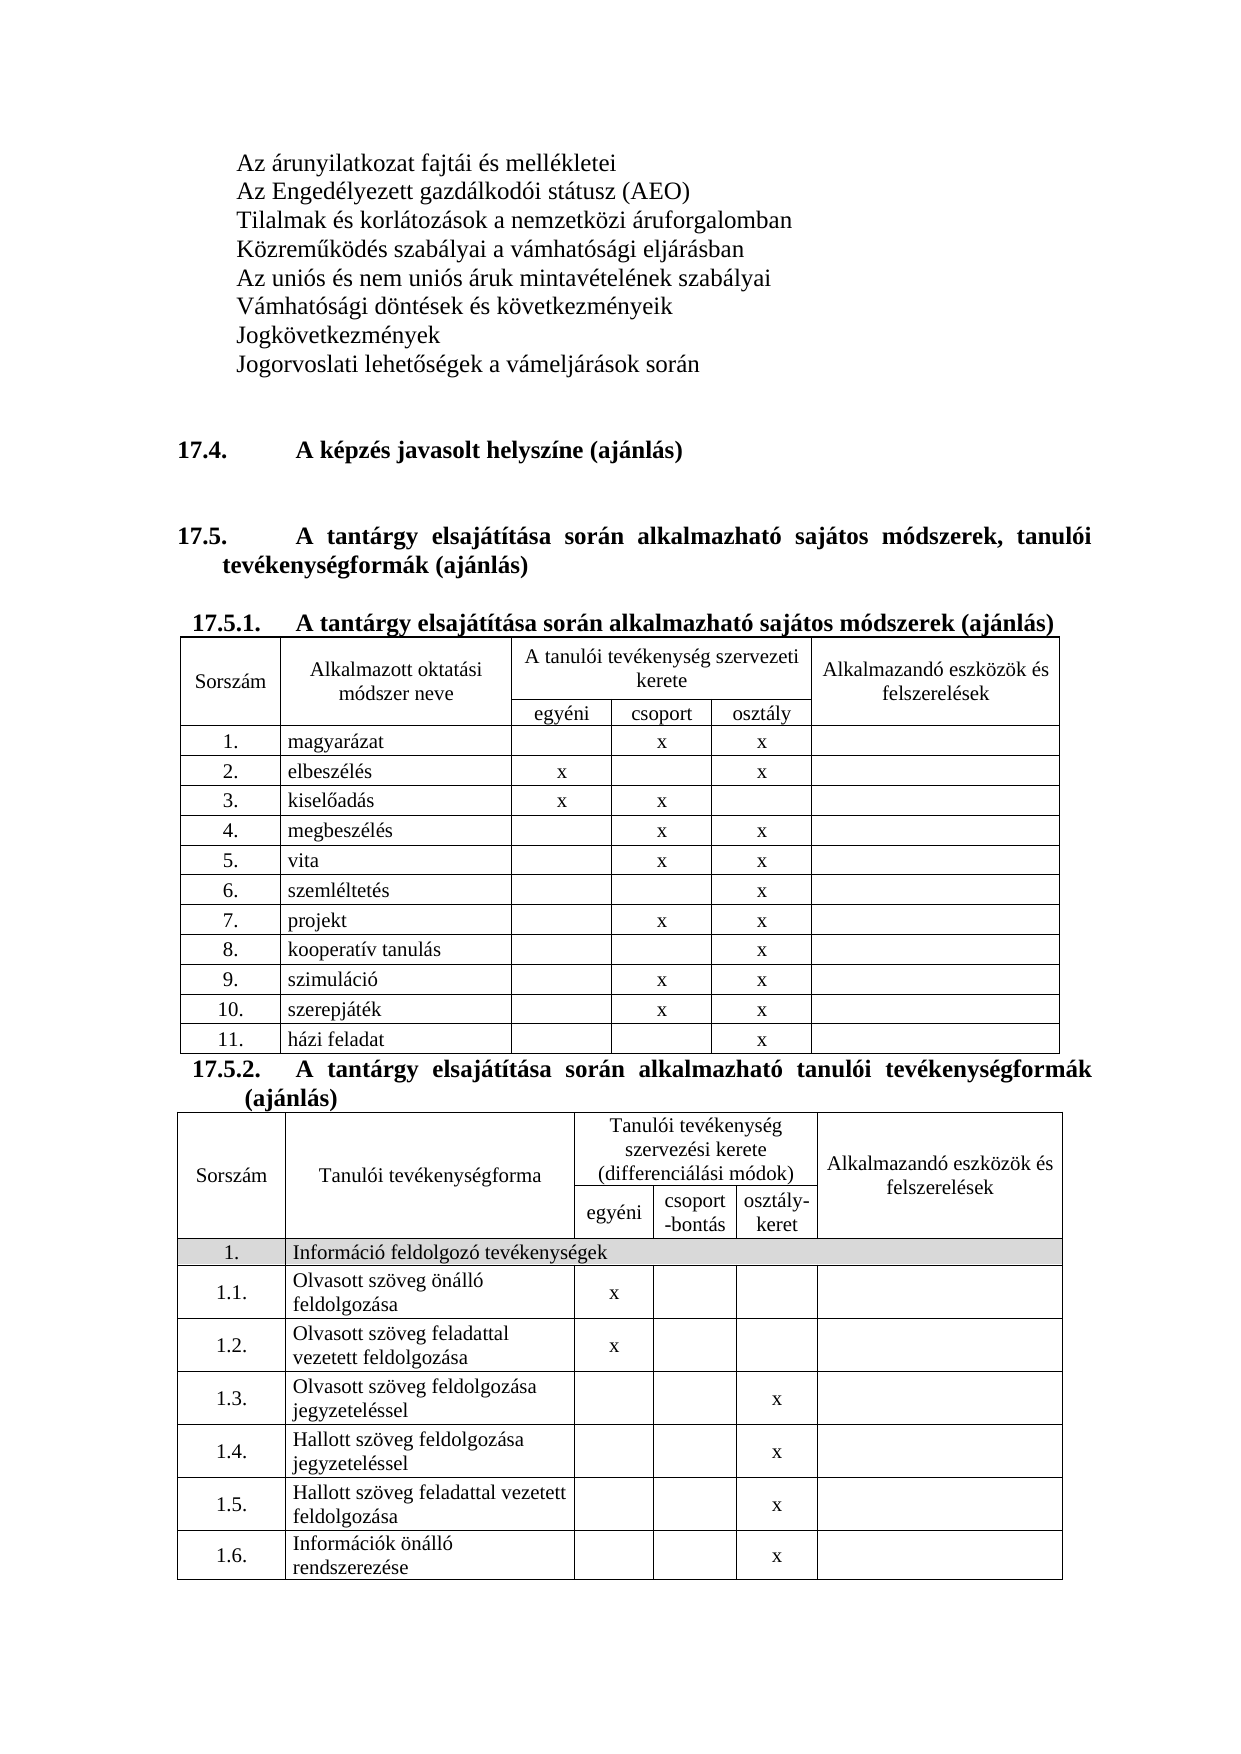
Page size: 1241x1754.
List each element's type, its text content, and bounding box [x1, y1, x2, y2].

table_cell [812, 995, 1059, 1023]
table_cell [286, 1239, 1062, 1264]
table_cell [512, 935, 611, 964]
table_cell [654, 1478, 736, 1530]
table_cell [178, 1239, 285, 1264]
text Jogkövetkezmények [236, 320, 1093, 349]
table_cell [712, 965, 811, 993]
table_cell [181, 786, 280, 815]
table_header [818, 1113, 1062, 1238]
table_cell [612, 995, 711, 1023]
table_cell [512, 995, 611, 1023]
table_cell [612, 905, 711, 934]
list A tantárgy elsajátítása során alkalmazható sajátos módszerek (ajánlás) [192, 608, 1093, 636]
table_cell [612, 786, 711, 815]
list A képzés javasolt helyszíne (ajánlás) [177, 435, 1093, 464]
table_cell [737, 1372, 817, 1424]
text Közreműködés szabályai a vámhatósági eljárásban [236, 234, 1093, 263]
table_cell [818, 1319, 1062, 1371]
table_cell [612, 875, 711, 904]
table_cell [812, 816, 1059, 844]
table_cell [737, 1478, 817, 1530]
text Az Engedélyezett gazdálkodói státusz (AEO) [236, 176, 1093, 205]
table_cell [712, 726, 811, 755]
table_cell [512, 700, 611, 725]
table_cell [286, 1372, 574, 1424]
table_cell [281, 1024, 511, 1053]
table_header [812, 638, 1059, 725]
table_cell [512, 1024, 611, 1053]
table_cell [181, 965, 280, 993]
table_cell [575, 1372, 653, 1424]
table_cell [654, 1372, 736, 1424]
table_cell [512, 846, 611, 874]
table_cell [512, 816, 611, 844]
text Tilalmak és korlátozások a nemzetközi áruforgalomban [236, 205, 1093, 234]
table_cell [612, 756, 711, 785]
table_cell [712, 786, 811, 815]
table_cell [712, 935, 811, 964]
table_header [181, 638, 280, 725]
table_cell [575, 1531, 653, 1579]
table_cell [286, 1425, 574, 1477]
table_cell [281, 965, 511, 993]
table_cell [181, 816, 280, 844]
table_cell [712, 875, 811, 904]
list A tantárgy elsajátítása során alkalmazható sajátos módszerek, tanulói tevékenységformák (ajánlás) [177, 521, 1093, 579]
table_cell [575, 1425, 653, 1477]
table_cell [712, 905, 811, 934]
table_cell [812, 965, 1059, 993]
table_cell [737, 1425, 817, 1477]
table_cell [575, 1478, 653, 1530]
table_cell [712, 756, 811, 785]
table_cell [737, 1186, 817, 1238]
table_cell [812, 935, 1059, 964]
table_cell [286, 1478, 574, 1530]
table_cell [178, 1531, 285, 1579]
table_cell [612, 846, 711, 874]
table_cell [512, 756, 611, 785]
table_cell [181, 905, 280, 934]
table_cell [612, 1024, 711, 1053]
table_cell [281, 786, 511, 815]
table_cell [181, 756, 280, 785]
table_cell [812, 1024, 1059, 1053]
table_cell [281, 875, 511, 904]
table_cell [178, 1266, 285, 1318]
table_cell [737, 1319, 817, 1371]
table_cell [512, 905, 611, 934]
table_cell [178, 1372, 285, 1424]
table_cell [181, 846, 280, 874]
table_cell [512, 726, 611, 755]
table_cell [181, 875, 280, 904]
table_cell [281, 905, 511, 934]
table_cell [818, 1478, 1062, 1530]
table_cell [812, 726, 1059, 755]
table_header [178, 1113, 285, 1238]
text Jogorvoslati lehetőségek a vámeljárások során [236, 349, 1093, 378]
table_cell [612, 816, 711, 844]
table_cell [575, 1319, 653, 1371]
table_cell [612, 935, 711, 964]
text Az árunyilatkozat fajtái és mellékletei [236, 148, 1093, 176]
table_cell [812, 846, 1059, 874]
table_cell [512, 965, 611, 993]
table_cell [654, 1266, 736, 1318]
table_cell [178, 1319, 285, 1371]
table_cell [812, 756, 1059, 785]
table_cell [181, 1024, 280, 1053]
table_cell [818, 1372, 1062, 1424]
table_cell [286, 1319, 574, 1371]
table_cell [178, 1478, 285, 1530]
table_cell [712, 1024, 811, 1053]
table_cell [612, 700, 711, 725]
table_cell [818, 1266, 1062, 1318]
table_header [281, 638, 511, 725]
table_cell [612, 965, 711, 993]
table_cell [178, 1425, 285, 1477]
text Vámhatósági döntések és következményeik [236, 291, 1093, 320]
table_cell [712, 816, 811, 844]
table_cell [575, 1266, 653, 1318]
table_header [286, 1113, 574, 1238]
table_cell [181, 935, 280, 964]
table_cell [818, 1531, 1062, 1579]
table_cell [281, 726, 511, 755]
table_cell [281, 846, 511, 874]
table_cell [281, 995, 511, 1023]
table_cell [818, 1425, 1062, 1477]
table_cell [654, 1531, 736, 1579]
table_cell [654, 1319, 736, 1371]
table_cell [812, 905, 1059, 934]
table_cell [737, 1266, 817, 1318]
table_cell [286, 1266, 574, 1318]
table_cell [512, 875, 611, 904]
text Az uniós és nem uniós áruk mintavételének szabályai [236, 263, 1093, 291]
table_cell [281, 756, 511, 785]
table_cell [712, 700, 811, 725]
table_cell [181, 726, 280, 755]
list A tantárgy elsajátítása során alkalmazható tanulói tevékenységformák (ajánlás) [192, 1054, 1093, 1112]
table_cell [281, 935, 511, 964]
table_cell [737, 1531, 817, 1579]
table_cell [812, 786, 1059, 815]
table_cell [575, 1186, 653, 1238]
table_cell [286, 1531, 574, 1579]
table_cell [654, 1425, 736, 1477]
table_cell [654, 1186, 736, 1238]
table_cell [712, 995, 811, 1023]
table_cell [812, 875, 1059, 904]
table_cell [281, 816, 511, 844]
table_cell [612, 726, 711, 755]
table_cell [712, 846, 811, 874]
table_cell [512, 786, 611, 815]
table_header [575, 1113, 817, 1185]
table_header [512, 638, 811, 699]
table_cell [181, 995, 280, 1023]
